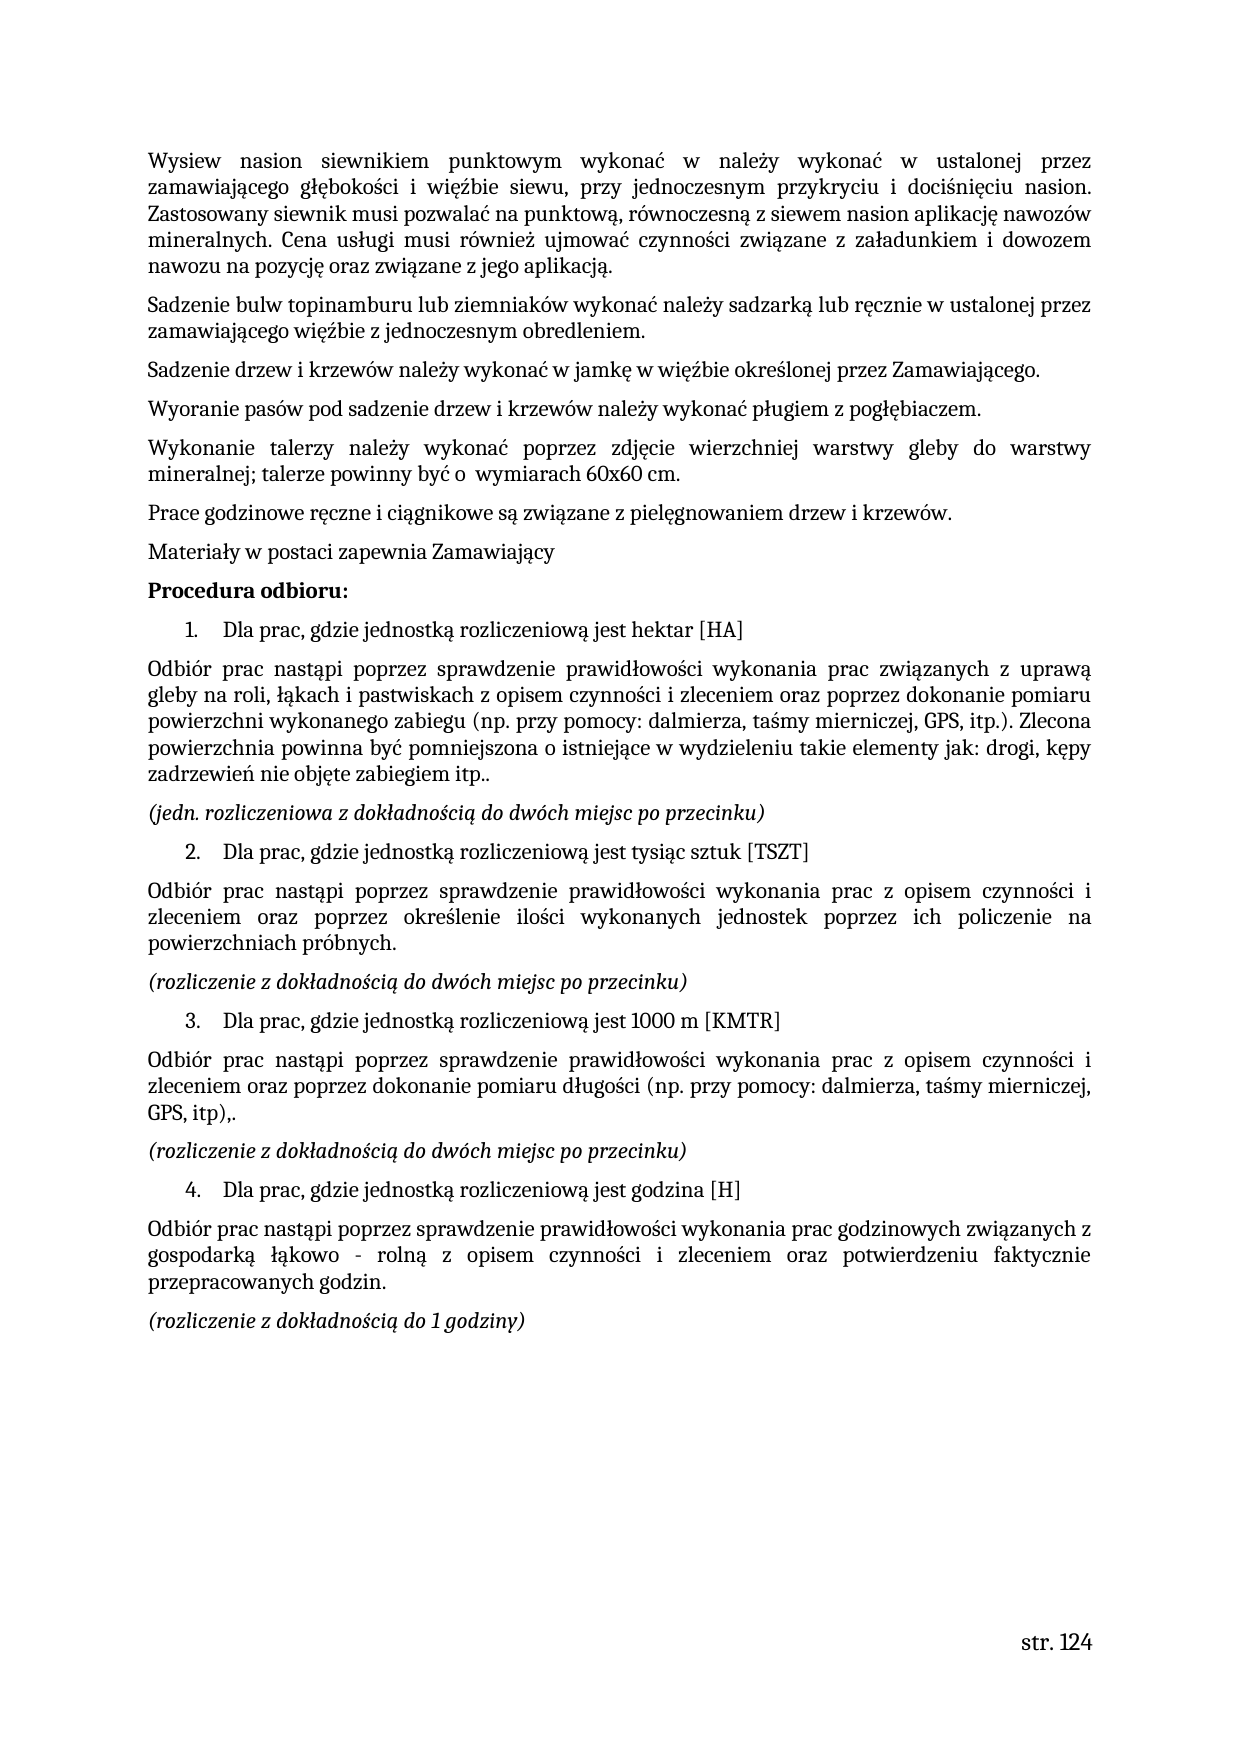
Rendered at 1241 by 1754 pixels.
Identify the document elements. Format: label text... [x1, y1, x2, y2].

text (rozliczenie z dokładnością do dwóch miejsc po przecinku) [148, 969, 1093, 995]
text Procedura odbioru: [148, 578, 1093, 604]
list Dla prac, gdzie jednostką rozliczeniową jest tysiąc sztuk [TSZT] [185, 838, 1093, 865]
text Wyoranie pasów pod sadzenie drzew i krzewów należy wykonać pługiem z pogłębiaczem. [148, 396, 1093, 422]
text Wykonanie talerzy należy wykonać poprzez zdjęcie wierzchniej warstwy gleby do warstwy mineralnej; talerze powinny być o wymiarach 60x60 cm. [148, 435, 1093, 487]
text Odbiór prac nastąpi poprzez sprawdzenie prawidłowości wykonania prac z opisem czynności i zleceniem oraz poprzez dokonanie pomiaru długości (np. przy pomocy: dalmierza, taśmy mierniczej, GPS, itp),. [148, 1047, 1093, 1126]
list Dla prac, gdzie jednostką rozliczeniową jest 1000 m [KMTR] [185, 1008, 1093, 1034]
list Dla prac, gdzie jednostką rozliczeniową jest hektar [HA] [185, 617, 1093, 643]
text Prace godzinowe ręczne i ciągnikowe są związane z pielęgnowaniem drzew i krzewów. [148, 500, 1093, 526]
text Odbiór prac nastąpi poprzez sprawdzenie prawidłowości wykonania prac godzinowych związanych z gospodarką łąkowo - rolną z opisem czynności i zleceniem oraz potwierdzeniu faktycznie przepracowanych godzin. [148, 1216, 1093, 1295]
list Dla prac, gdzie jednostką rozliczeniową jest godzina [H] [185, 1177, 1093, 1203]
text Sadzenie drzew i krzewów należy wykonać w jamkę w więźbie określonej przez Zamawiającego. [148, 357, 1093, 383]
text Odbiór prac nastąpi poprzez sprawdzenie prawidłowości wykonania prac związanych z uprawą gleby na roli, łąkach i pastwiskach z opisem czynności i zleceniem oraz poprzez dokonanie pomiaru powierzchni wykonanego zabiegu (np. przy pomocy: dalmierza, taśmy mierniczej, GPS, itp.). Zlecona powierzchnia powinna być pomniejszona o istniejące w wydzieleniu takie elementy jak: drogi, kępy zadrzewień nie objęte zabiegiem itp.. [148, 655, 1093, 787]
text Wysiew nasion siewnikiem punktowym wykonać w należy wykonać w ustalonej przez zamawiającego głębokości i więźbie siewu, przy jednoczesnym przykryciu i dociśnięciu nasion. Zastosowany siewnik musi pozwalać na punktową, równoczesną z siewem nasion aplikację nawozów mineralnych. Cena usługi musi również ujmować czynności związane z załadunkiem i dowozem nawozu na pozycję oraz związane z jego aplikacją. [148, 148, 1093, 279]
text (rozliczenie z dokładnością do 1 godziny) [148, 1307, 1093, 1334]
text Sadzenie bulw topinamburu lub ziemniaków wykonać należy sadzarką lub ręcznie w ustalonej przez zamawiającego więźbie z jednoczesnym obredleniem. [148, 292, 1093, 344]
text (jedn. rozliczeniowa z dokładnością do dwóch miejsc po przecinku) [148, 800, 1093, 826]
text Materiały w postaci zapewnia Zamawiający [148, 539, 1093, 565]
text Odbiór prac nastąpi poprzez sprawdzenie prawidłowości wykonania prac z opisem czynności i zleceniem oraz poprzez określenie ilości wykonanych jednostek poprzez ich policzenie na powierzchniach próbnych. [148, 877, 1093, 956]
text (rozliczenie z dokładnością do dwóch miejsc po przecinku) [148, 1138, 1093, 1164]
